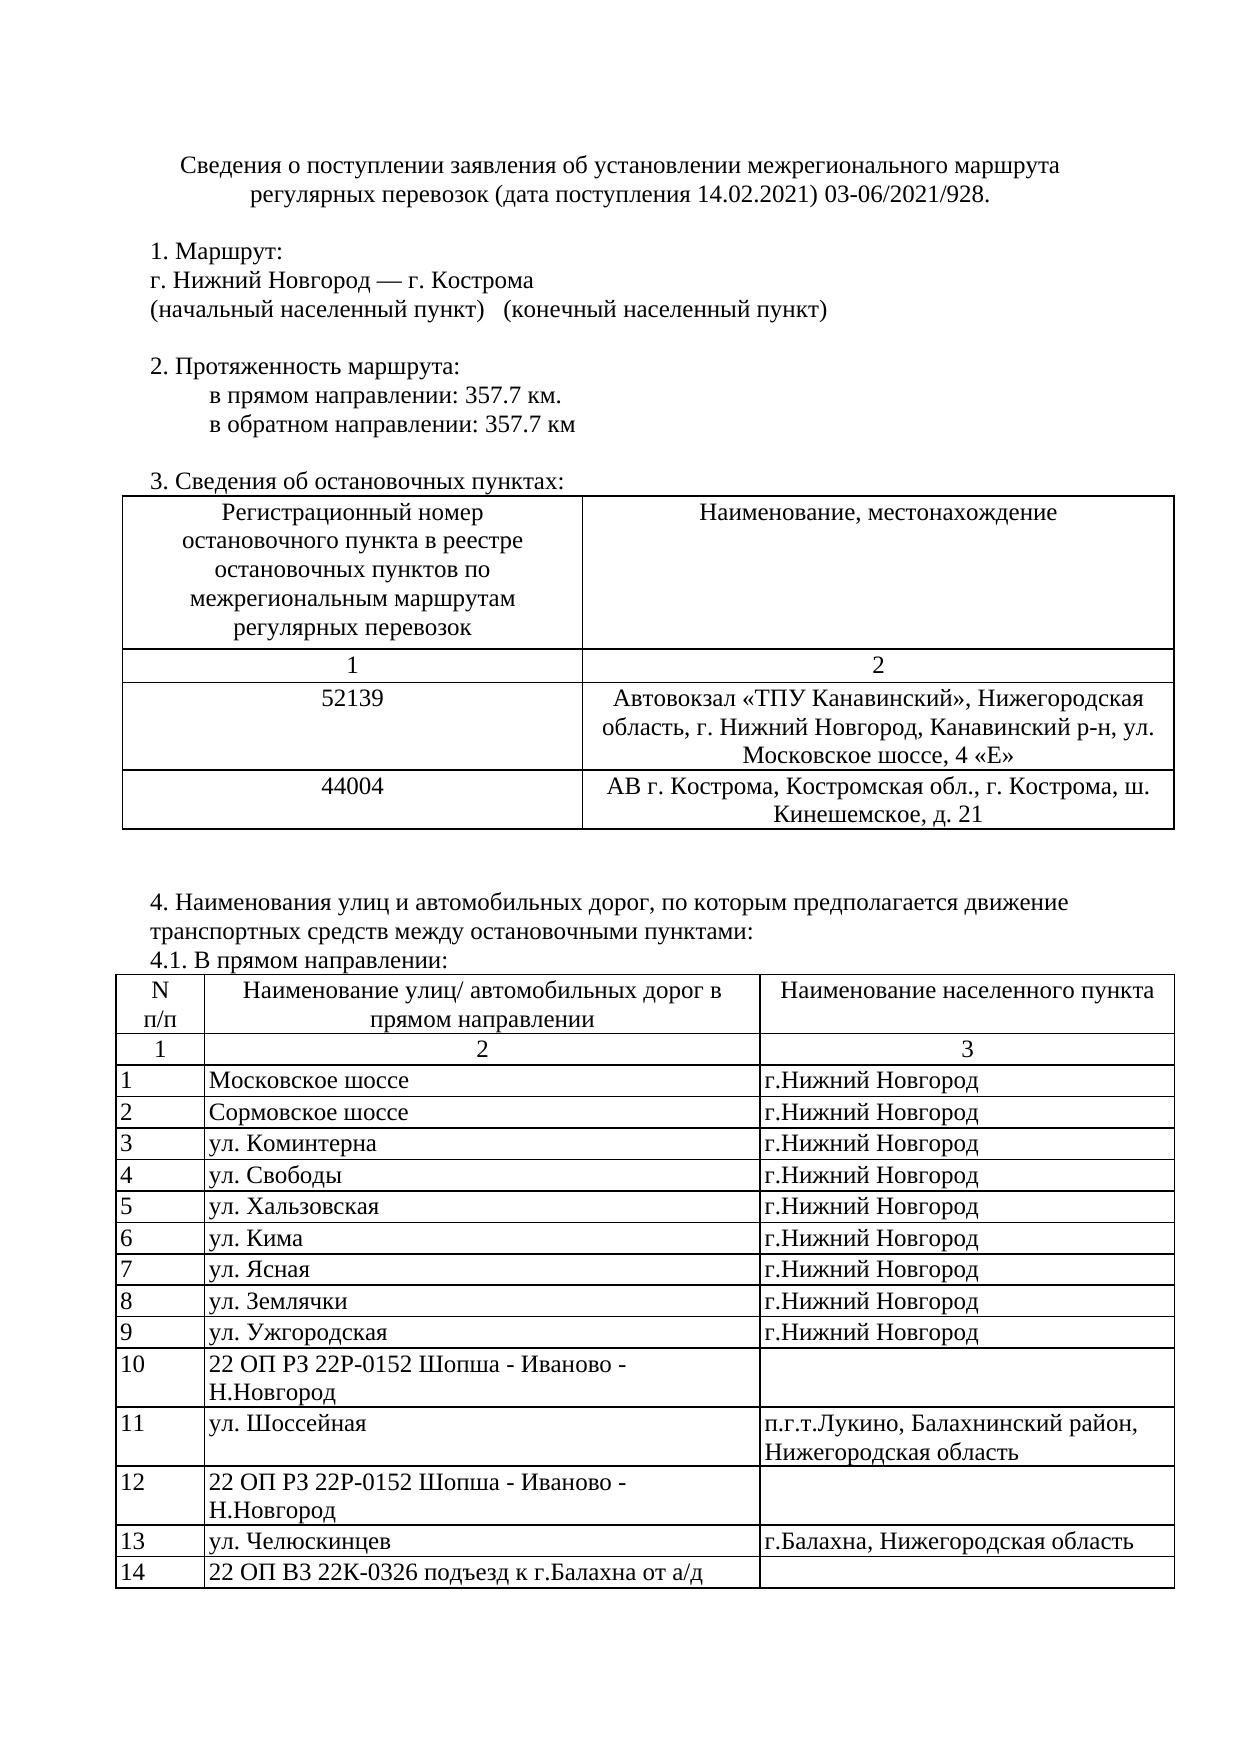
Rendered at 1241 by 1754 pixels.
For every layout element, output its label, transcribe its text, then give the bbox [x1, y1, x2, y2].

text Сведения о поступлении заявления об установлении межрегионального маршрута регулярных перевозок (дата поступления 14.02.2021) 03-06/2021/928. [150, 150, 1090, 207]
table_cell Московское шоссе [205, 1066, 759, 1096]
table_cell ул. Кима [205, 1223, 759, 1253]
table_cell г.Нижний Новгород [761, 1160, 1174, 1190]
table_cell 1 [123, 650, 582, 681]
table_cell г.Нижний Новгород [761, 1317, 1174, 1347]
table_cell г.Нижний Новгород [761, 1066, 1174, 1096]
text 4. Наименования улиц и автомобильных дорог, по которым предполагается движение транспортных средств между остановочными пунктами: [150, 887, 1090, 945]
table_cell Автовокзал «ТПУ Канавинский», Нижегородская область, г. Нижний Новгород, Канавинский р-н, ул. Московское шоссе, 4 «Е» [583, 683, 1173, 769]
table_cell 13 [117, 1526, 204, 1556]
table_cell ул. Ясная [205, 1255, 759, 1284]
table_cell 22 ОП РЗ 22Р-0152 Шопша - Иваново - Н.Новгород [205, 1349, 759, 1406]
table_cell г.Нижний Новгород [761, 1286, 1174, 1316]
table_cell [761, 1349, 1174, 1406]
text 4.1. В прямом направлении: [150, 945, 1090, 973]
table_cell г.Нижний Новгород [761, 1097, 1174, 1127]
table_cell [205, 1557, 759, 1587]
table_cell г.Нижний Новгород [761, 1129, 1174, 1158]
table_cell АВ г. Кострома, Костромская обл., г. Кострома, ш. Кинешемское, д. 21 [583, 771, 1173, 828]
table_cell 8 [117, 1286, 204, 1316]
table_cell г.Нижний Новгород [761, 1223, 1174, 1253]
table_cell ул. Землячки [205, 1286, 759, 1316]
table_cell ул. Коминтерна [205, 1129, 759, 1158]
table_header Регистрационный номер остановочного пункта в реестре остановочных пунктов по межрегиональным маршрутам регулярных перевозок [123, 497, 582, 648]
table_cell г.Балахна, Нижегородская область [761, 1526, 1174, 1556]
table_cell ул. Хальзовская [205, 1192, 759, 1221]
table_cell 9 [117, 1317, 204, 1347]
text 2. Протяженность маршрута: [150, 351, 1090, 380]
table_cell 12 [117, 1467, 204, 1524]
table_header Наименование населенного пункта [761, 975, 1174, 1033]
table_cell 10 [117, 1349, 204, 1406]
table_header N п/п [117, 975, 204, 1033]
table_cell [761, 1467, 1174, 1524]
table_cell 2 [205, 1034, 759, 1064]
table_cell Сормовское шоссе [205, 1097, 759, 1127]
table_cell п.г.т.Лукино, Балахнинский район, Нижегородская область [761, 1408, 1174, 1465]
table_cell 1 [117, 1034, 204, 1064]
text г. Нижний Новгород — г. Кострома [150, 265, 1090, 294]
table_header Наименование улиц/ автомобильных дорог в прямом направлении [205, 975, 759, 1033]
table_cell 1 [117, 1066, 204, 1096]
table_cell 44004 [123, 771, 582, 828]
table_cell 14 [117, 1557, 204, 1587]
table_cell 3 [761, 1034, 1174, 1064]
table_cell ул. Ужгородская [205, 1317, 759, 1347]
table_cell 7 [117, 1255, 204, 1284]
text в прямом направлении: 357.7 км. [150, 380, 1090, 409]
table_cell 22 ОП РЗ 22Р-0152 Шопша - Иваново - Н.Новгород [205, 1467, 759, 1524]
text 1. Маршрут: [150, 236, 1090, 265]
table_cell г.Нижний Новгород [761, 1192, 1174, 1221]
table_cell 6 [117, 1223, 204, 1253]
table_cell 2 [117, 1097, 204, 1127]
table_cell 4 [117, 1160, 204, 1190]
table_cell 3 [117, 1129, 204, 1158]
table_cell ул. Челюскинцев [205, 1526, 759, 1556]
table_cell 52139 [123, 683, 582, 769]
table_cell ул. Свободы [205, 1160, 759, 1190]
table_cell 2 [583, 650, 1173, 681]
table_cell [761, 1557, 1174, 1587]
table_cell г.Нижний Новгород [761, 1255, 1174, 1284]
text в обратном направлении: 357.7 км [150, 409, 1090, 437]
table_cell 11 [117, 1408, 204, 1465]
table_cell 5 [117, 1192, 204, 1221]
text (начальный населенный пункт) (конечный населенный пункт) [150, 294, 1090, 322]
table_cell ул. Шоссейная [205, 1408, 759, 1465]
text 3. Сведения об остановочных пунктах: [150, 466, 1090, 495]
table_header Наименование, местонахождение [583, 497, 1173, 648]
